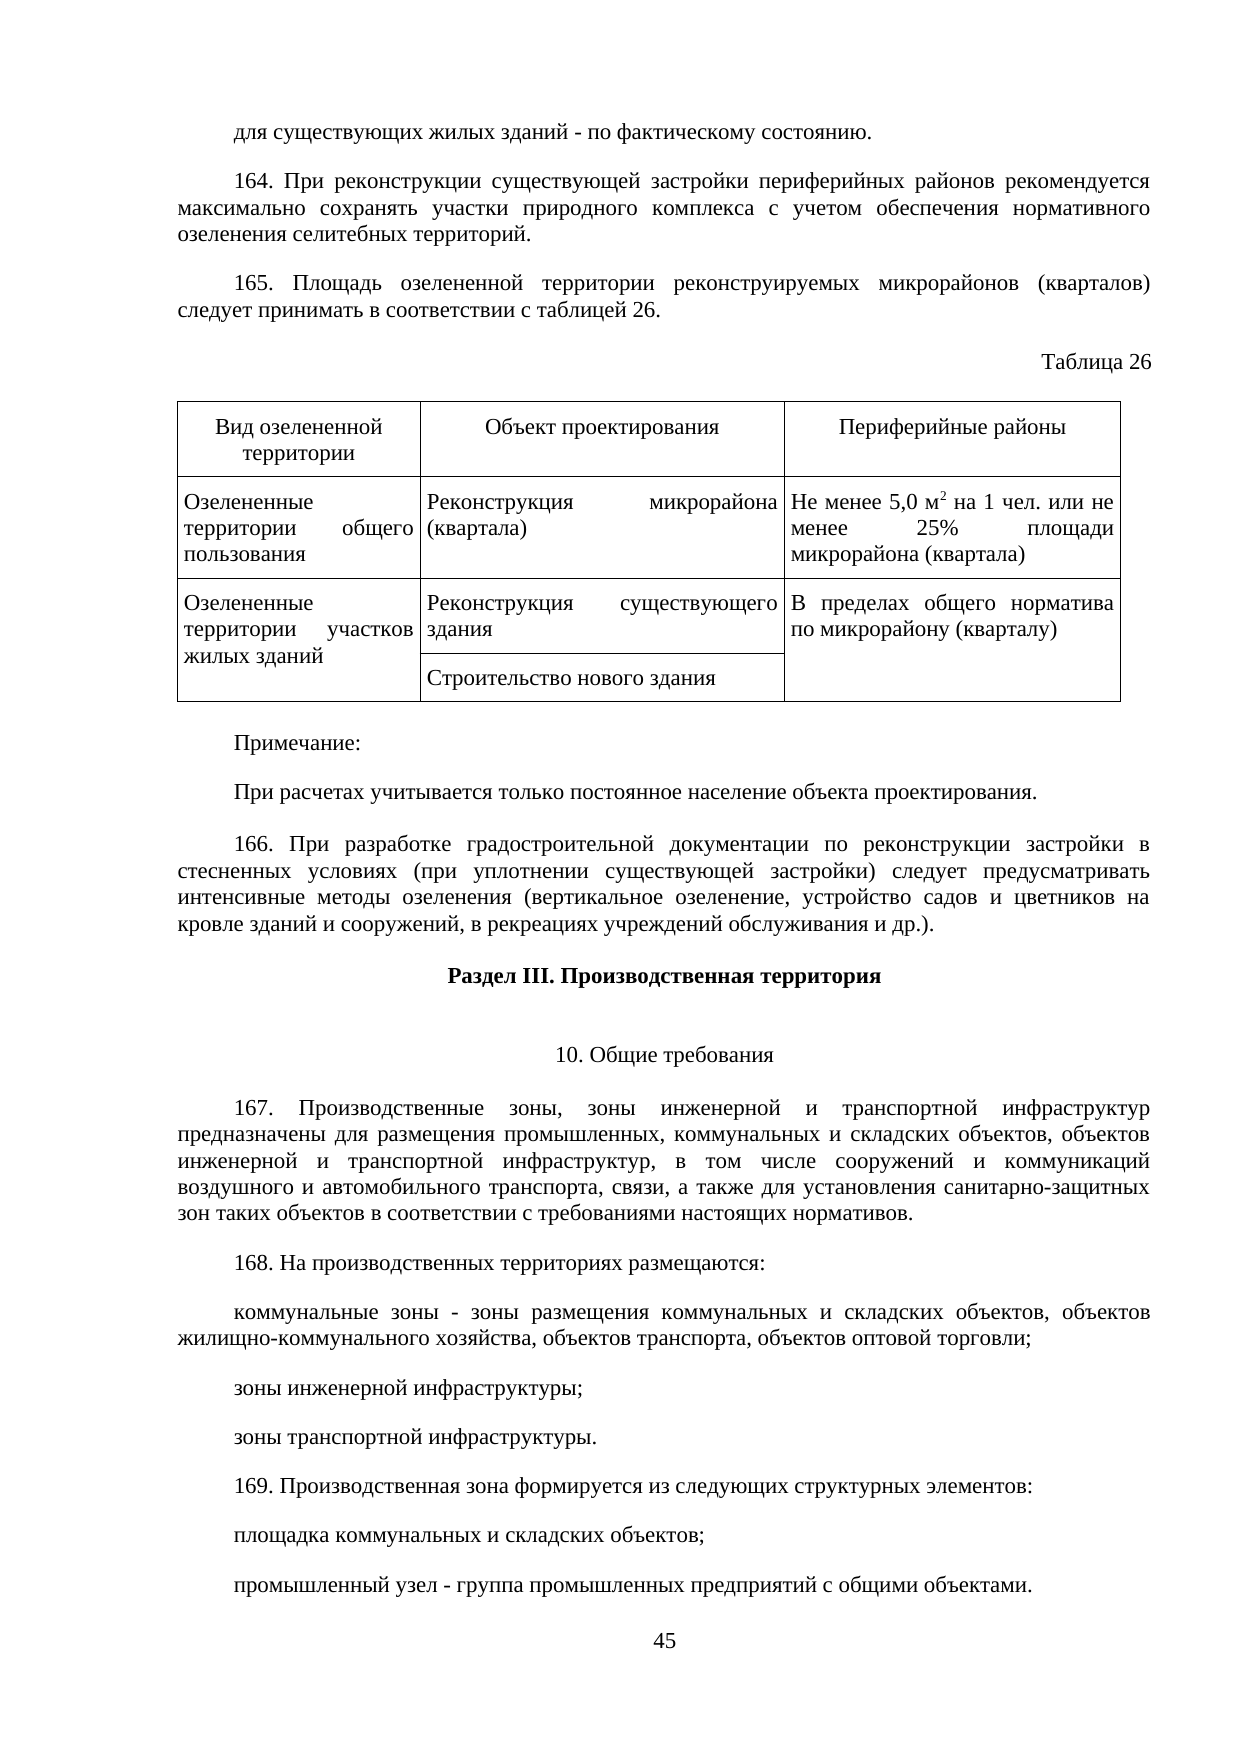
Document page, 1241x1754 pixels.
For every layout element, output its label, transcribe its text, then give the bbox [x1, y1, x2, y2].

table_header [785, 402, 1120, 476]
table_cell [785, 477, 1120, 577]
text 164. При реконструкции существующей застройки периферийных районов рекомендуется максимально сохранять участки природного комплекса с учетом обеспечения нормативного озеленения селитебных территорий. [177, 167, 1152, 246]
text 166. При разработке градостроительной документации по реконструкции застройки в стесненных условиях (при уплотнении существующей застройки) следует предусматривать интенсивные методы озеленения (вертикальное озеленение, устройство садов и цветников на кровле зданий и сооружений, в рекреациях учреждений обслуживания и др.). [177, 831, 1152, 936]
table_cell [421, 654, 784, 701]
text коммунальные зоны - зоны размещения коммунальных и складских объектов, объектов жилищно-коммунального хозяйства, объектов транспорта, объектов оптовой торговли; [177, 1298, 1152, 1351]
text 167. Производственные зоны, зоны инженерной и транспортной инфраструктур предназначены для размещения промышленных, коммунальных и складских объектов, объектов инженерной и транспортной инфраструктур, в том числе сооружений и коммуникаций воздушного и автомобильного транспорта, связи, а также для установления санитарно-защитных зон таких объектов в соответствии с требованиями настоящих нормативов. [177, 1094, 1152, 1226]
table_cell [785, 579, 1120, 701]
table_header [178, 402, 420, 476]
text площадка коммунальных и складских объектов; [177, 1521, 1152, 1548]
text зоны инженерной инфраструктуры; [177, 1374, 1152, 1400]
text При расчетах учитывается только постоянное население объекта проектирования. [177, 778, 1152, 804]
text Таблица 26 [177, 348, 1152, 375]
text зоны транспортной инфраструктуры. [177, 1423, 1152, 1449]
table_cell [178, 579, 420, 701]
text 165. Площадь озелененной территории реконструируемых микрорайонов (кварталов) следует принимать в соответствии с таблицей 26. [177, 269, 1152, 322]
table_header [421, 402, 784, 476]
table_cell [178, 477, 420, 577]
text для существующих жилых зданий - по фактическому состоянию. [177, 118, 1152, 144]
text промышленный узел - группа промышленных предприятий с общими объектами. [177, 1571, 1152, 1597]
text Раздел III. Производственная территория [177, 962, 1152, 989]
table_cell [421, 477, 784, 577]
text Примечание: [177, 728, 1152, 755]
text 10. Общие требования [177, 1041, 1152, 1068]
text 168. На производственных территориях размещаются: [177, 1249, 1152, 1275]
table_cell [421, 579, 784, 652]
text 169. Производственная зона формируется из следующих структурных элементов: [177, 1472, 1152, 1498]
